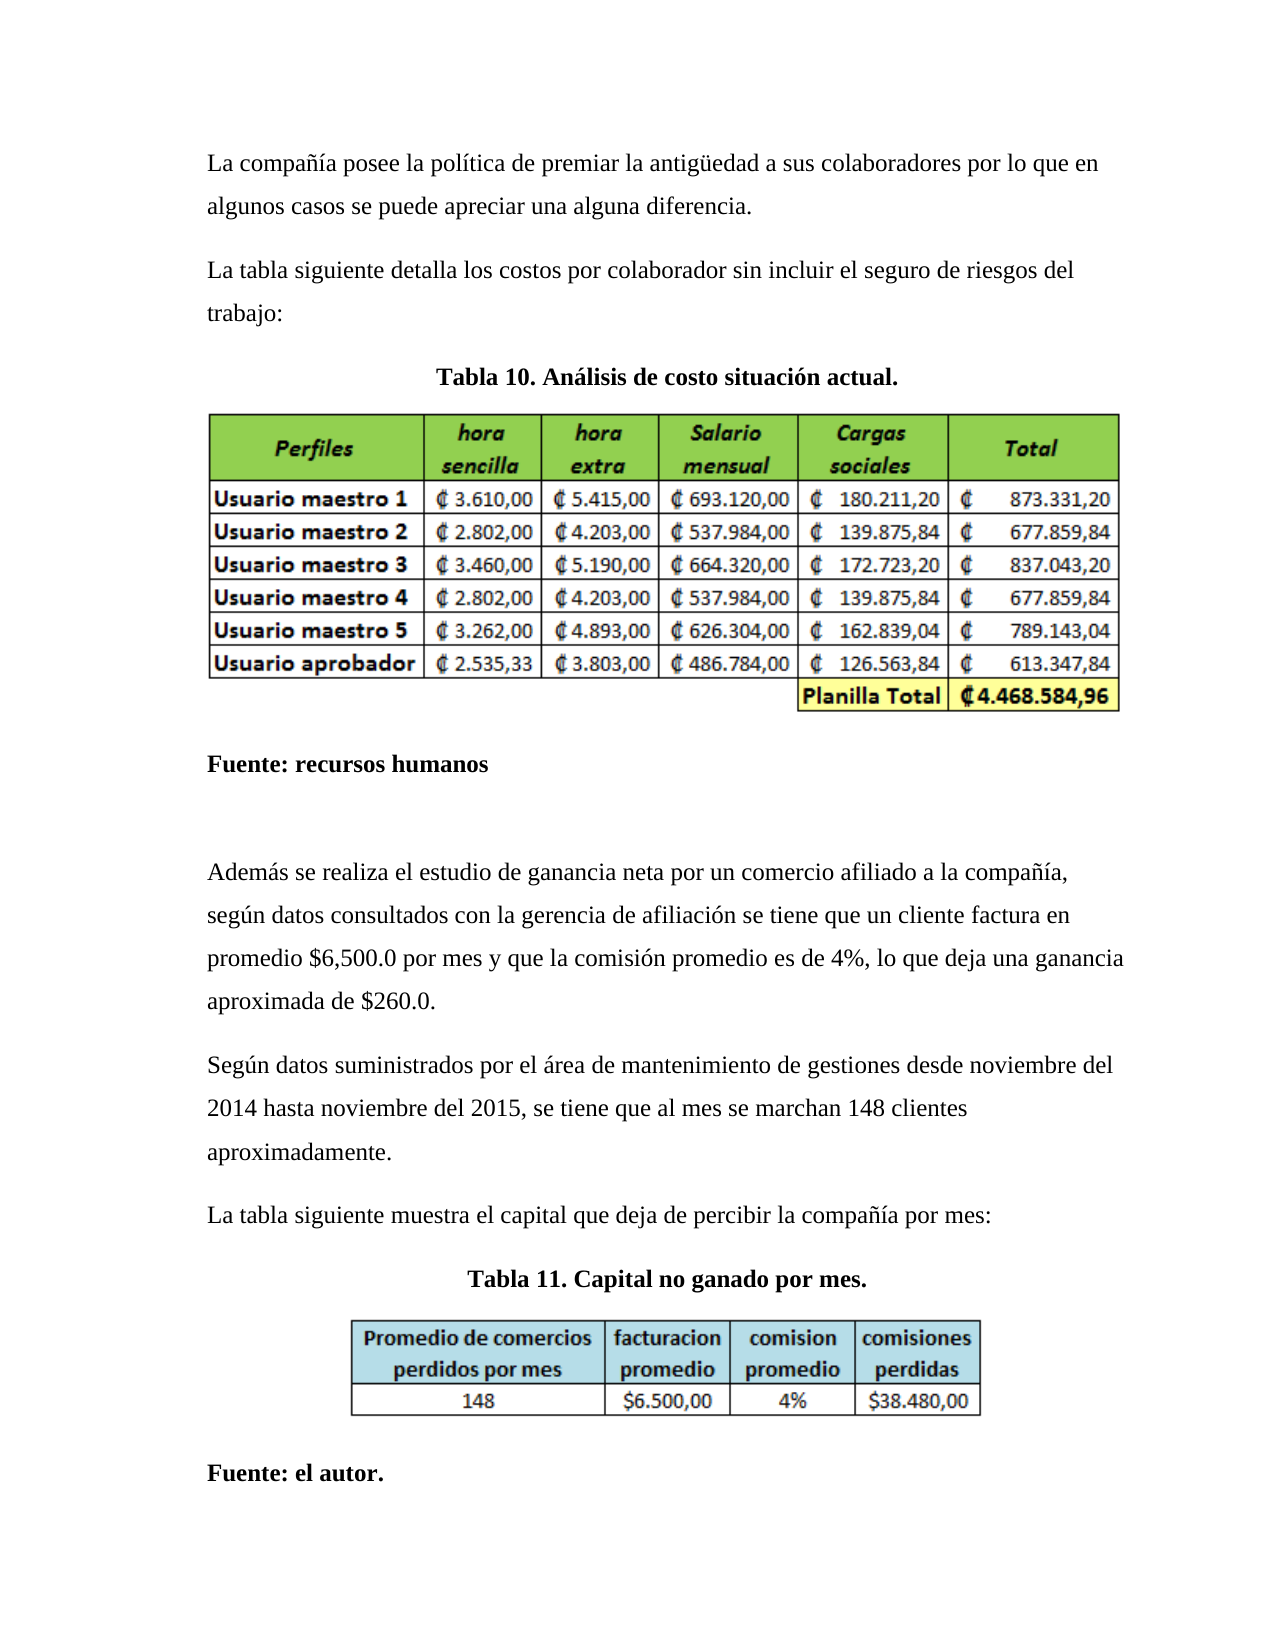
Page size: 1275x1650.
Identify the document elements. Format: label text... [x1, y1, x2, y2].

text La tabla siguiente muestra el capital que deja de percibir la compañía por mes: [207, 1201, 1127, 1229]
text Fuente: el autor. [207, 1458, 1127, 1487]
text Según datos suministrados por el área de mantenimiento de gestiones desde noviembre del 2014 hasta noviembre del 2015, se tiene que al mes se marchan 148 clientes aproximadamente. [207, 1050, 1127, 1165]
text Fuente: recursos humanos [207, 749, 1127, 778]
picture [206, 411, 1123, 715]
text La tabla siguiente detalla los costos por colaborador sin incluir el seguro de riesgos del trabajo: [207, 255, 1127, 327]
text Además se realiza el estudio de ganancia neta por un comercio afiliado a la compañía, según datos consultados con la gerencia de afiliación se tiene que un cliente factura en promedio $6,500.0 por mes y que la comisión promedio es de 4%, lo que deja una ganancia aproximada de $260.0. [207, 857, 1127, 1015]
text La compañía posee la política de premiar la antigüedad a sus colaboradores por lo que en algunos casos se puede apreciar una alguna diferencia. [207, 148, 1127, 219]
picture [345, 1314, 989, 1424]
